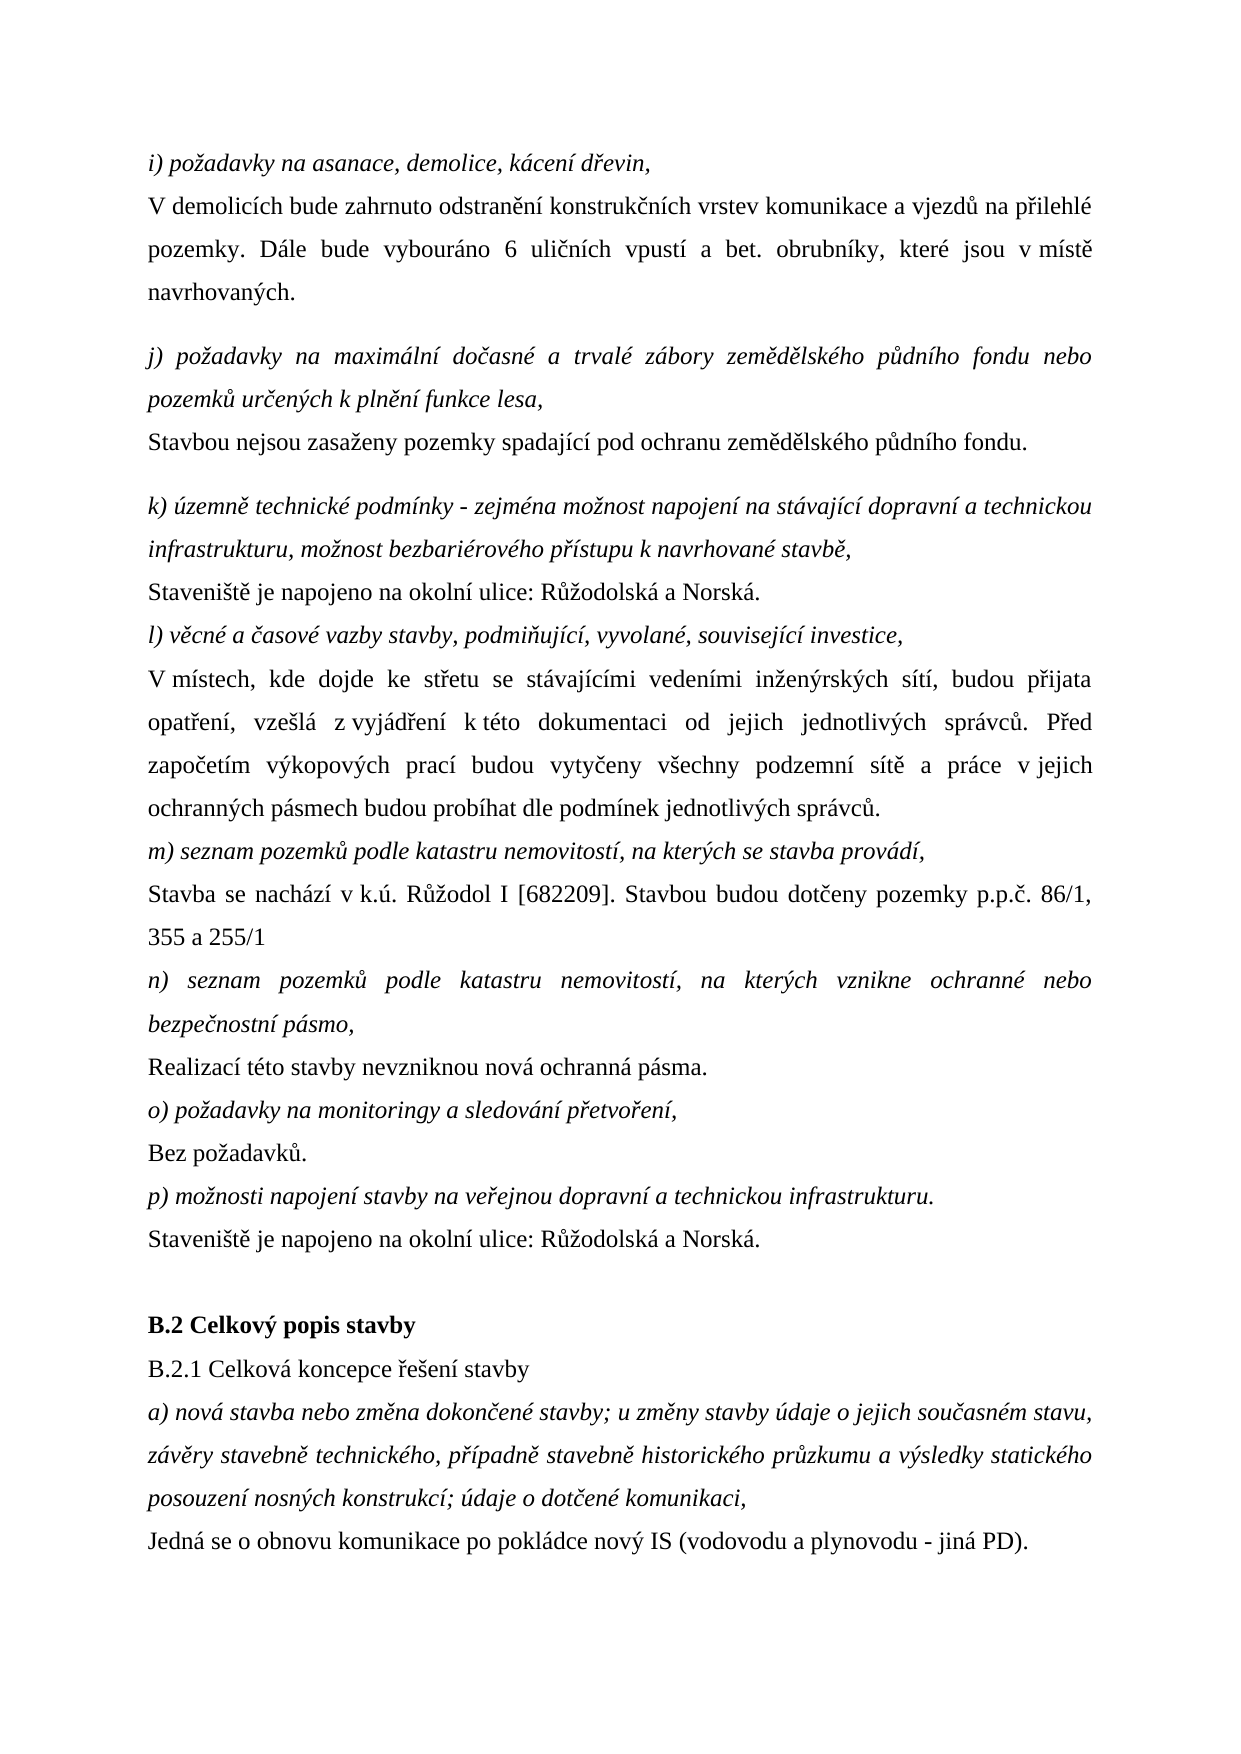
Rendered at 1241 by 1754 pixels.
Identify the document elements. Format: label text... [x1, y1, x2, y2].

text p) možnosti napojení stavby na veřejnou dopravní a technickou infrastrukturu. [148, 1181, 1093, 1210]
text a) nová stavba nebo změna dokončené stavby; u změny stavby údaje o jejich současném stavu, závěry stavebně technického, případně stavebně historického průzkumu a výsledky statického posouzení nosných konstrukcí; údaje o dotčené komunikaci, [148, 1397, 1093, 1512]
text Stavba se nachází v k.ú. Růžodol I [682209]. Stavbou budou dotčeny pozemky p.p.č. 86/1, 355 a 255/1 [148, 879, 1093, 951]
text l) věcné a časové vazby stavby, podmiňující, vyvolané, související investice, [148, 621, 1093, 649]
text n) seznam pozemků podle katastru nemovitostí, na kterých vznikne ochranné nebo bezpečnostní pásmo, [148, 966, 1093, 1037]
text V místech, kde dojde ke střetu se stávajícími vedeními inženýrských sítí, budou přijata opatření, vzešlá z vyjádření k této dokumentaci od jejich jednotlivých správců. Před započetím výkopových prací budou vytyčeny všechny podzemní sítě a práce v jejich ochranných pásmech budou probíhat dle podmínek jednotlivých správců. [148, 664, 1093, 822]
text m) seznam pozemků podle katastru nemovitostí, na kterých se stavba provádí, [148, 836, 1093, 865]
text Realizací této stavby nevzniknou nová ochranná pásma. [148, 1052, 1093, 1081]
text j) požadavky na maximální dočasné a trvalé zábory zemědělského půdního fondu nebo pozemků určených k plnění funkce lesa, [148, 341, 1093, 413]
text o) požadavky na monitoringy a sledování přetvoření, [148, 1095, 1093, 1124]
text Staveniště je napojeno na okolní ulice: Růžodolská a Norská. [148, 1224, 1093, 1253]
text i) požadavky na asanace, demolice, kácení dřevin, [148, 148, 1093, 176]
text B.2 Celkový popis stavby [148, 1311, 1093, 1339]
text k) územně technické podmínky - zejména možnost napojení na stávající dopravní a technickou infrastrukturu, možnost bezbariérového přístupu k navrhované stavbě, [148, 491, 1093, 563]
text Staveniště je napojeno na okolní ulice: Růžodolská a Norská. [148, 577, 1093, 606]
text Stavbou nejsou zasaženy pozemky spadající pod ochranu zemědělského půdního fondu. [148, 427, 1093, 456]
text V demolicích bude zahrnuto odstranění konstrukčních vrstev komunikace a vjezdů na přilehlé pozemky. Dále bude vybouráno 6 uličních vpustí a bet. obrubníky, které jsou v místě navrhovaných. [148, 191, 1093, 306]
text Bez požadavků. [148, 1138, 1093, 1167]
text B.2.1 Celková koncepce řešení stavby [148, 1354, 1093, 1382]
text Jedná se o obnovu komunikace po pokládce nový IS (vodovodu a plynovodu - jiná PD). [148, 1526, 1093, 1555]
